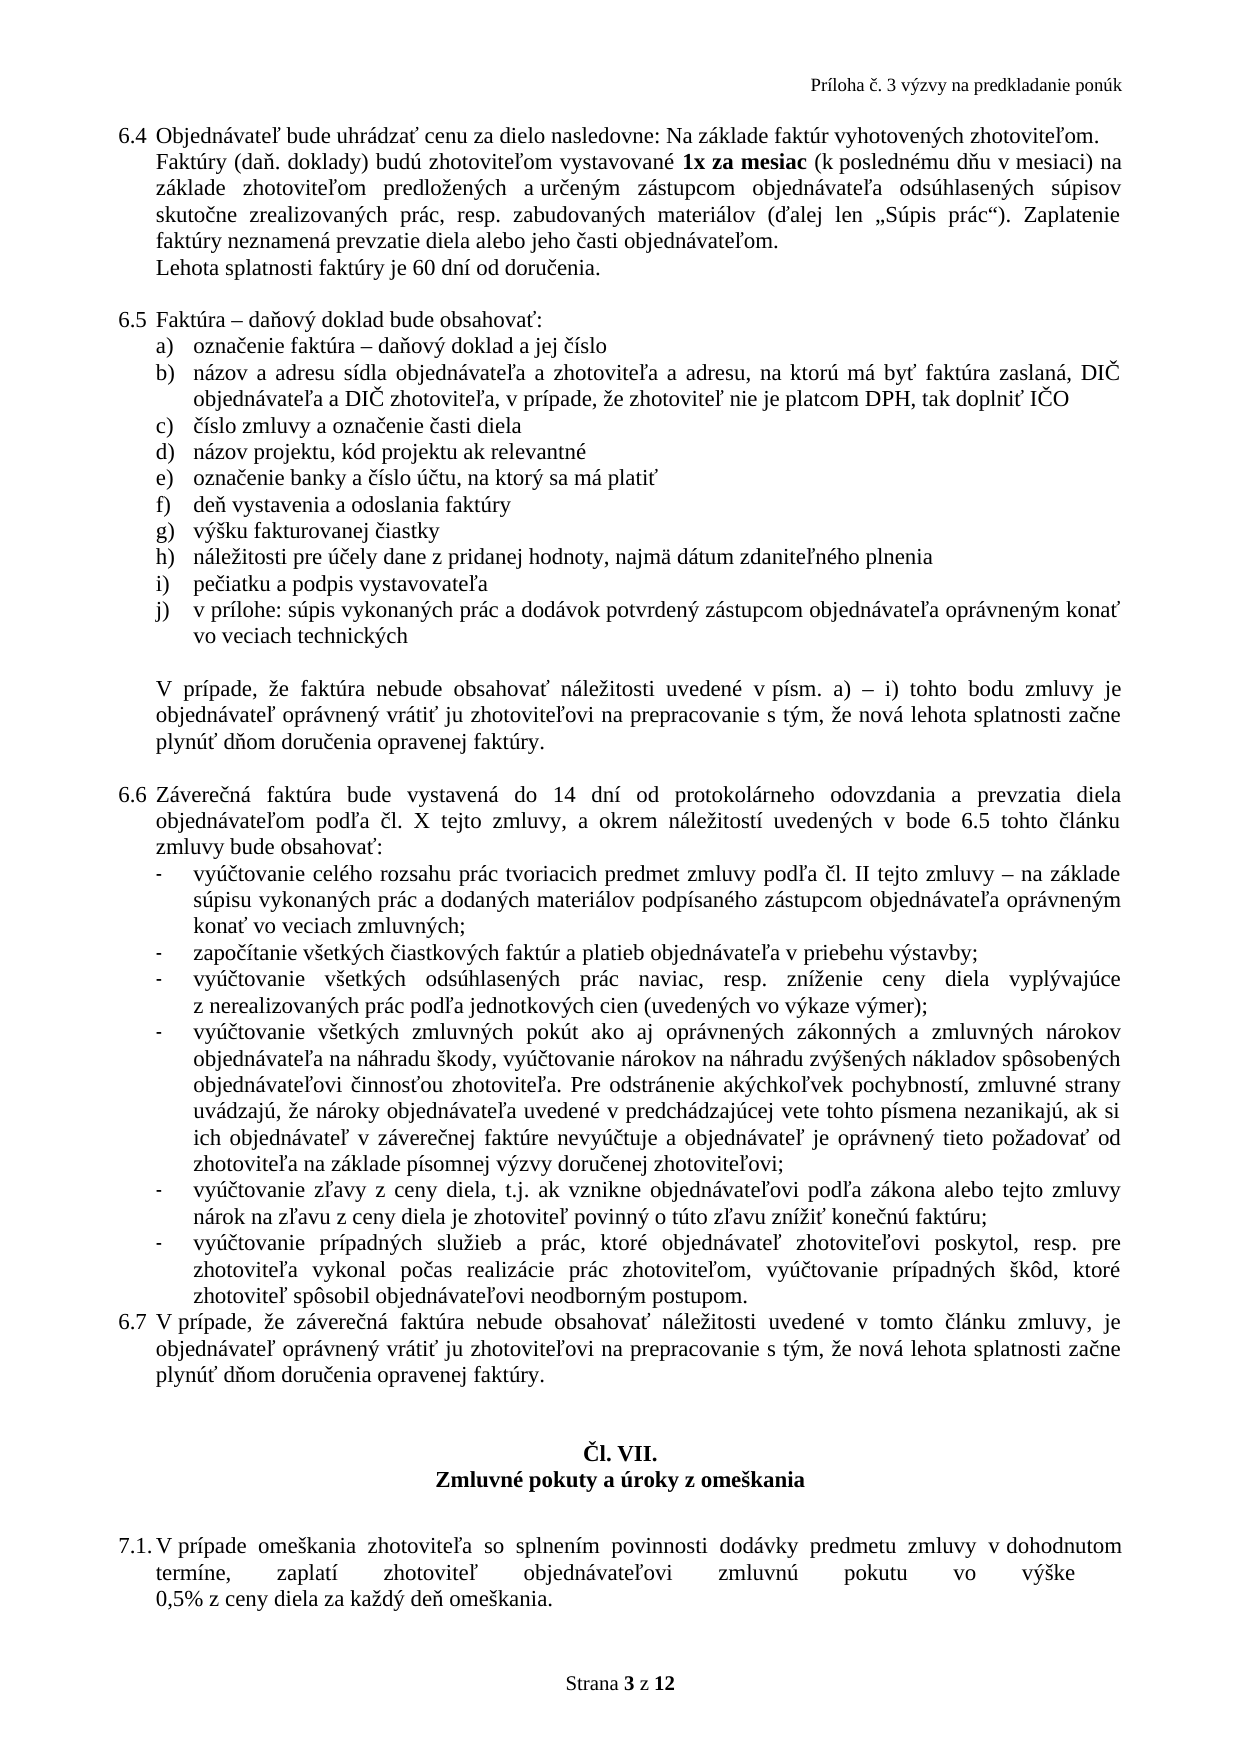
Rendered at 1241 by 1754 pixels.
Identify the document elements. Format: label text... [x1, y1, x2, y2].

list vyúčtovanie všetkých odsúhlasených prác naviac, resp. zníženie ceny diela vyplývajúce z nerealizovaných prác podľa jednotkových cien (uvedených vo výkaze výmer); [156, 965, 1122, 1018]
list deň vystavenia a odoslania faktúry [156, 491, 1122, 517]
list V prípade omeškania zhotoviteľa so splnením povinnosti dodávky predmetu zmluvy v dohodnutom termíne, zaplatí zhotoviteľ objednávateľovi zmluvnú pokutu vo výške 0,5% z ceny diela za každý deň omeškania. [118, 1532, 1122, 1611]
text Čl. VII. [118, 1440, 1122, 1466]
list číslo zmluvy a označenie časti diela [156, 412, 1122, 438]
list vyúčtovanie všetkých zmluvných pokút ako aj oprávnených zákonných a zmluvných nárokov objednávateľa na náhradu škody, vyúčtovanie nárokov na náhradu zvýšených nákladov spôsobených objednávateľovi činnosťou zhotoviteľa. Pre odstránenie akýchkoľvek pochybností, zmluvné strany uvádzajú, že nároky objednávateľa uvedené v predchádzajúcej vete tohto písmena nezanikajú, ak si ich objednávateľ v záverečnej faktúre nevyúčtuje a objednávateľ je oprávnený tieto požadovať od zhotoviteľa na základe písomnej výzvy doručenej zhotoviteľovi; [156, 1018, 1122, 1176]
list vyúčtovanie celého rozsahu prác tvoriacich predmet zmluvy podľa čl. II tejto zmluvy – na základe súpisu vykonaných prác a dodaných materiálov podpísaného zástupcom objednávateľa oprávneným konať vo veciach zmluvných; [156, 860, 1122, 939]
subtitle Zmluvné pokuty a úroky z omeškania [118, 1466, 1122, 1493]
list vyúčtovanie zľavy z ceny diela, t.j. ak vznikne objednávateľovi podľa zákona alebo tejto zmluvy nárok na zľavu z ceny diela je zhotoviteľ povinný o túto zľavu znížiť konečnú faktúru; [156, 1176, 1122, 1229]
list vyúčtovanie prípadných služieb a prác, ktoré objednávateľ zhotoviteľovi poskytol, resp. pre zhotoviteľa vykonal počas realizácie prác zhotoviteľom, vyúčtovanie prípadných škôd, ktoré zhotoviteľ spôsobil objednávateľovi neodborným postupom. [156, 1229, 1122, 1308]
list názov projektu, kód projektu ak relevantné [156, 438, 1122, 464]
list výšku fakturovanej čiastky [156, 517, 1122, 543]
list započítanie všetkých čiastkových faktúr a platieb objednávateľa v priebehu výstavby; [156, 939, 1122, 965]
list Faktúra – daňový doklad bude obsahovať: [118, 306, 1122, 333]
list Faktúry (daň. doklady) budú zhotoviteľom vystavované 1x za mesiac (k poslednému dňu v mesiaci) na základe zhotoviteľom predložených a určeným zástupcom objednávateľa odsúhlasených súpisov skutočne zrealizovaných prác, resp. zabudovaných materiálov (ďalej len „Súpis prác“). Zaplatenie faktúry neznamená prevzatie diela alebo jeho časti objednávateľom. [156, 148, 1122, 253]
list v prílohe: súpis vykonaných prác a dodávok potvrdený zástupcom objednávateľa oprávneným konať vo veciach technických [156, 596, 1122, 649]
list náležitosti pre účely dane z pridanej hodnoty, najmä dátum zdaniteľného plnenia [156, 543, 1122, 570]
list Lehota splatnosti faktúry je 60 dní od doručenia. [156, 253, 1122, 280]
list pečiatku a podpis vystavovateľa [156, 570, 1122, 596]
list označenie banky a číslo účtu, na ktorý sa má platiť [156, 464, 1122, 491]
list názov a adresu sídla objednávateľa a zhotoviteľa a adresu, na ktorú má byť faktúra zaslaná, DIČ objednávateľa a DIČ zhotoviteľa, v prípade, že zhotoviteľ nie je platcom DPH, tak doplniť IČO [156, 359, 1122, 412]
list V prípade, že záverečná faktúra nebude obsahovať náležitosti uvedené v tomto článku zmluvy, je objednávateľ oprávnený vrátiť ju zhotoviteľovi na prepracovanie s tým, že nová lehota splatnosti začne plynúť dňom doručenia opravenej faktúry. [118, 1308, 1122, 1387]
list Záverečná faktúra bude vystavená do 14 dní od protokolárneho odovzdania a prevzatia diela objednávateľom podľa čl. X tejto zmluvy, a okrem náležitostí uvedených v bode 6.5 tohto článku zmluvy bude obsahovať: [118, 781, 1122, 860]
list označenie faktúra – daňový doklad a jej číslo [156, 333, 1122, 359]
list V prípade, že faktúra nebude obsahovať náležitosti uvedené v písm. a) – i) tohto bodu zmluvy je objednávateľ oprávnený vrátiť ju zhotoviteľovi na prepracovanie s tým, že nová lehota splatnosti začne plynúť dňom doručenia opravenej faktúry. [156, 675, 1122, 754]
list Objednávateľ bude uhrádzať cenu za dielo nasledovne: Na základe faktúr vyhotovených zhotoviteľom. [118, 122, 1122, 148]
